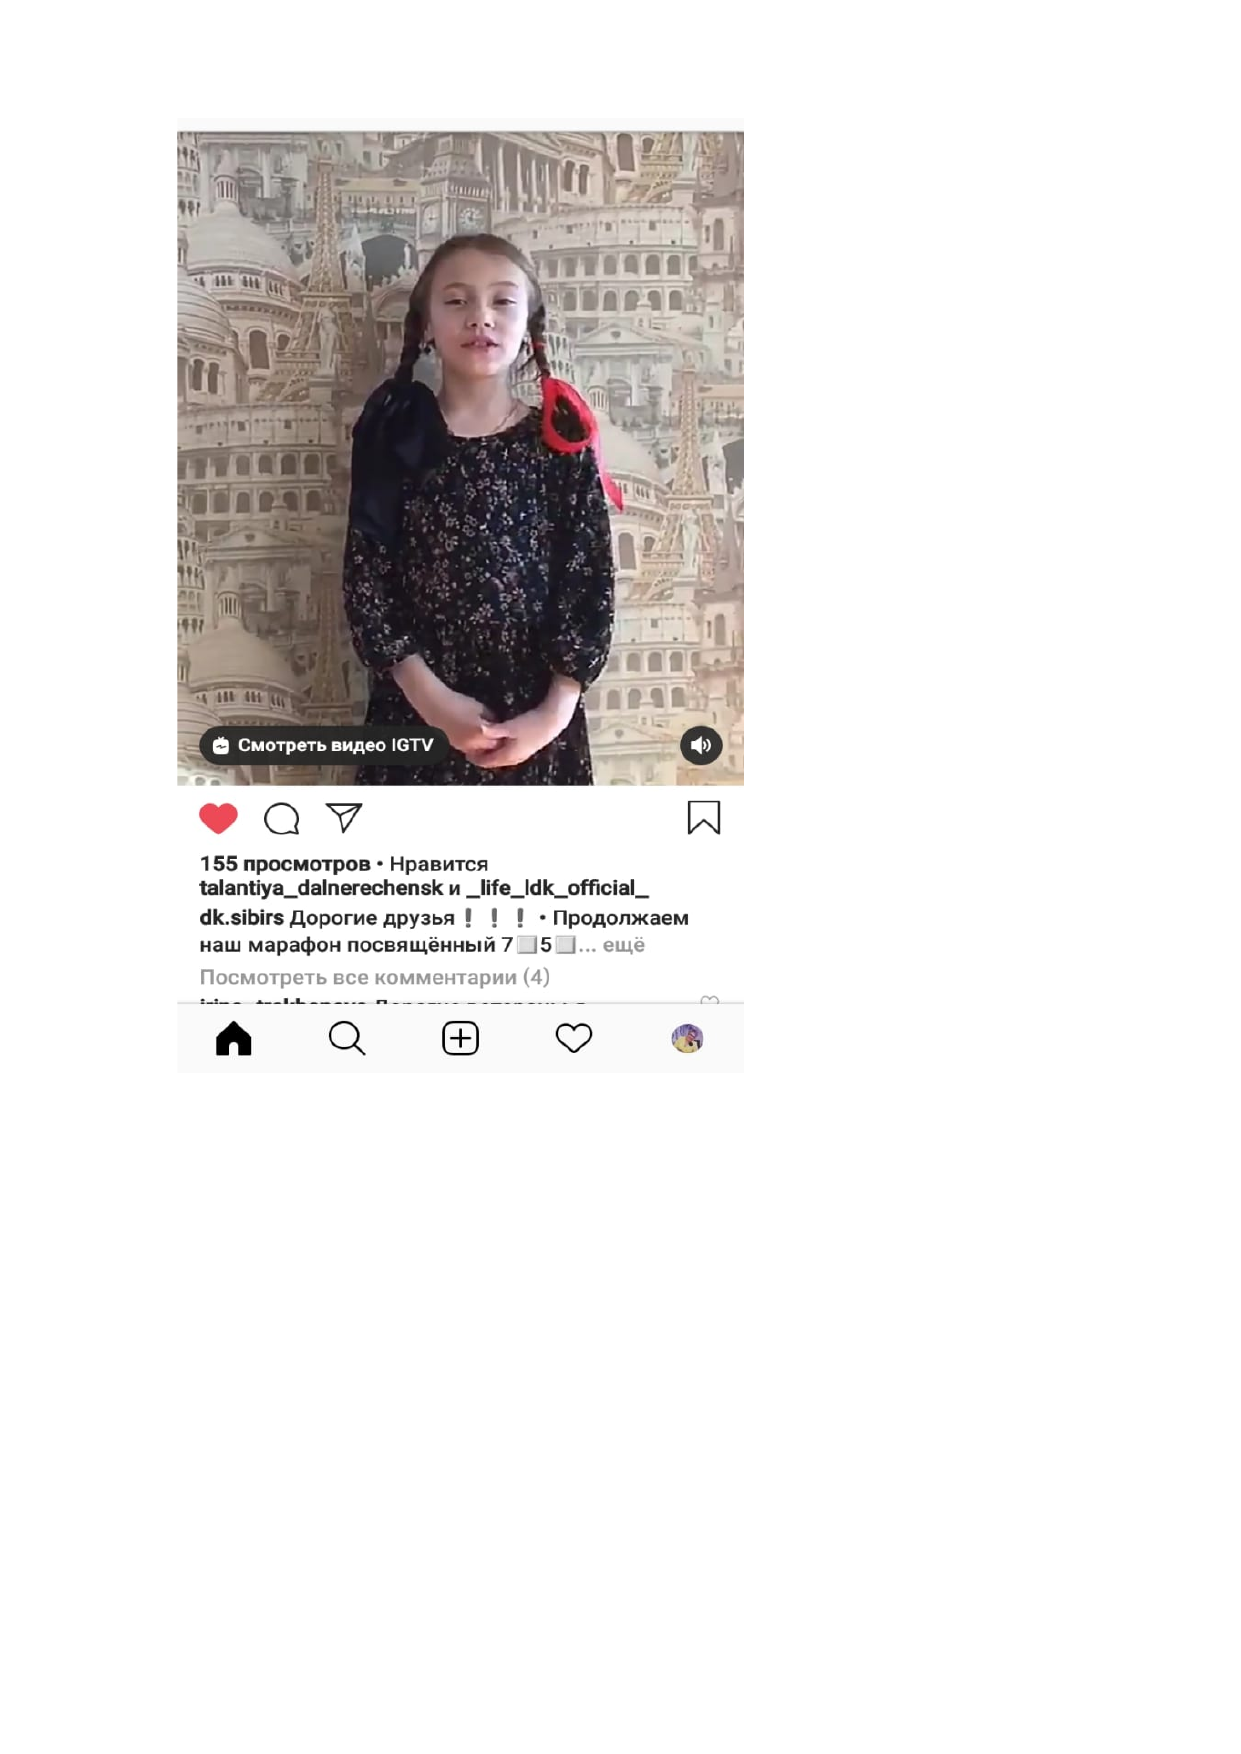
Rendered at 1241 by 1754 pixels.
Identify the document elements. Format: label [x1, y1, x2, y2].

picture [177, 118, 744, 1073]
